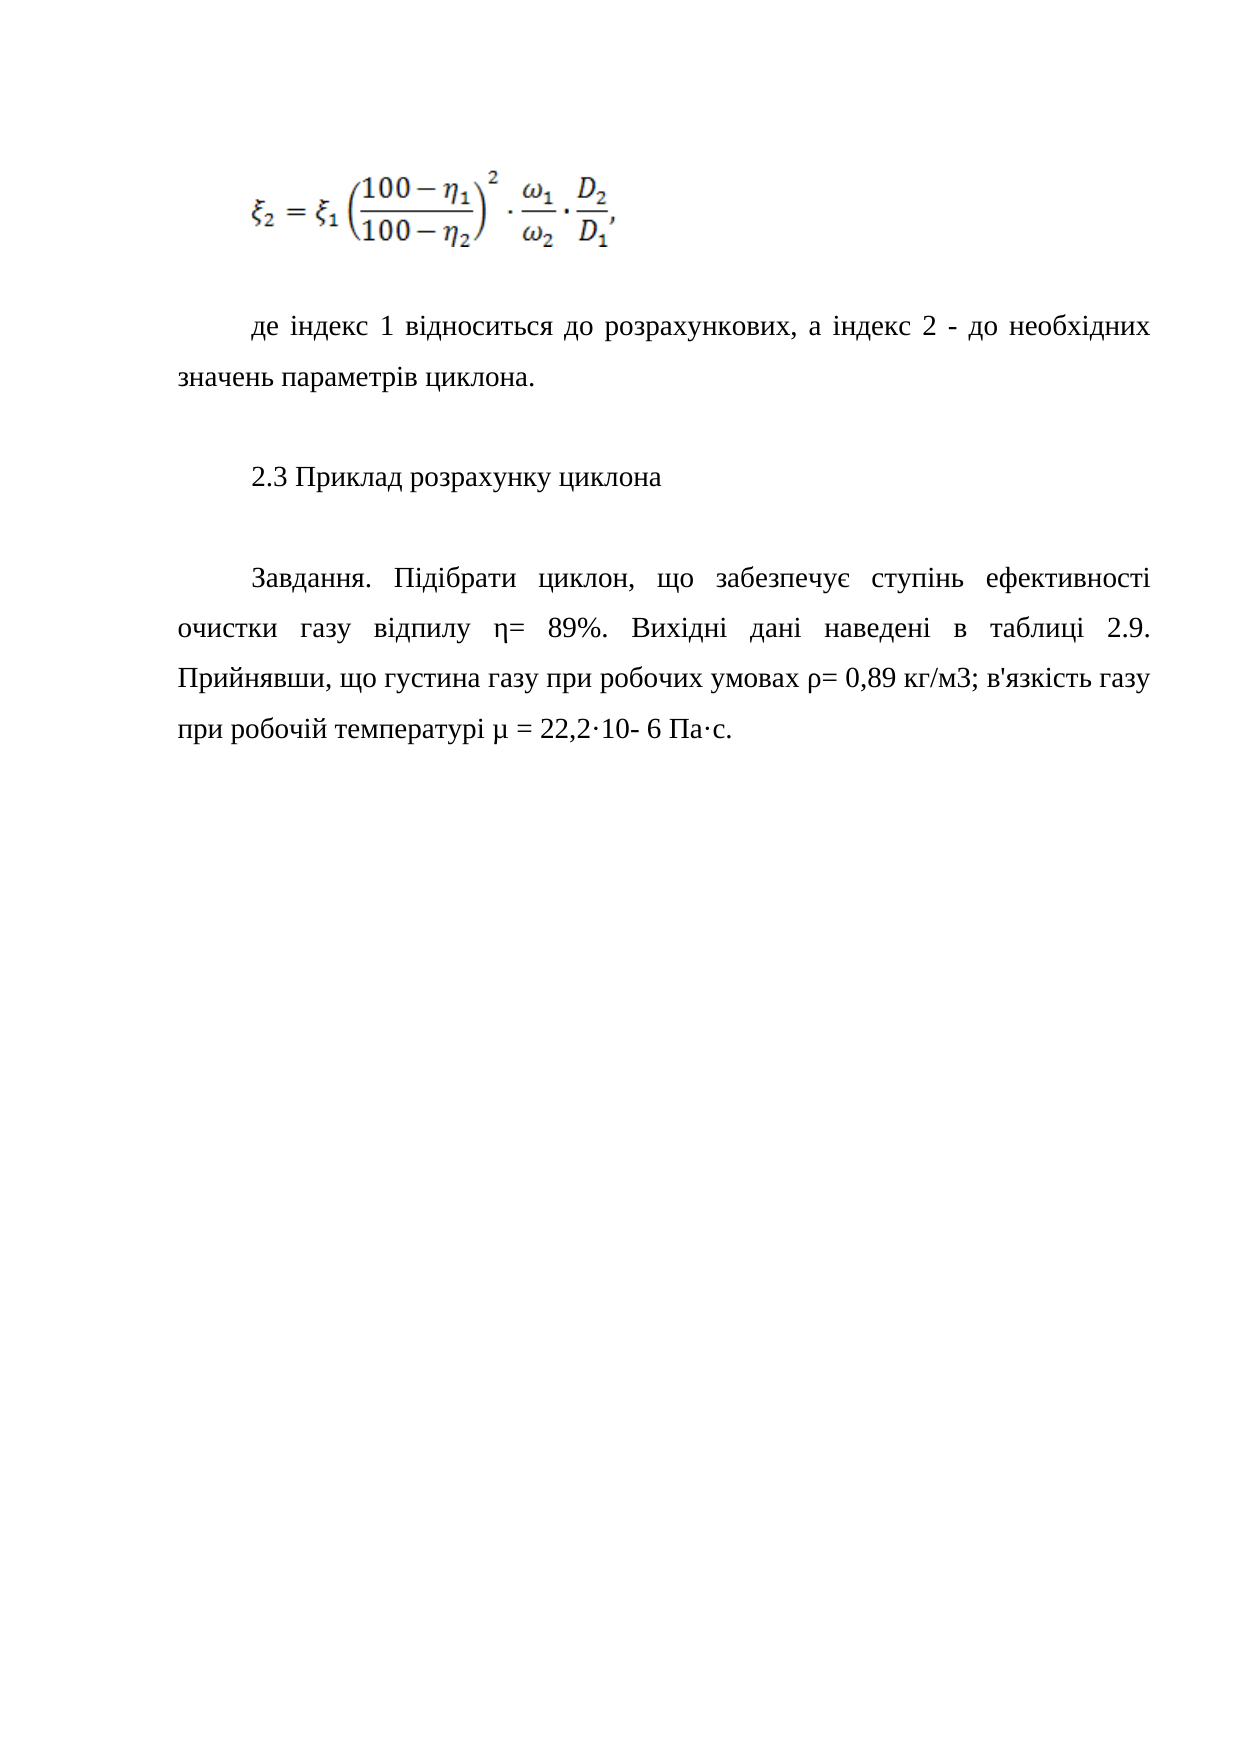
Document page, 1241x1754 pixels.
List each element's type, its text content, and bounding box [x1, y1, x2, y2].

picture [251, 168, 616, 247]
text Завдання. Підібрати циклон, що забезпечує ступінь ефективності очистки газу відпилу η= 89%. Вихідні дані наведені в таблиці 2.9. Прийнявши, що густина газу при робочих умовах ρ= 0,89 кг/м3; в'язкість газу при робочій температурі µ = 22,2·10- 6 Па·с. [177, 560, 1152, 744]
text де індекс 1 відноситься до розрахункових, а індекс 2 - до необхідних значень параметрів циклона. [177, 308, 1152, 392]
text 2.3 Приклад розрахунку циклона [177, 459, 1152, 493]
